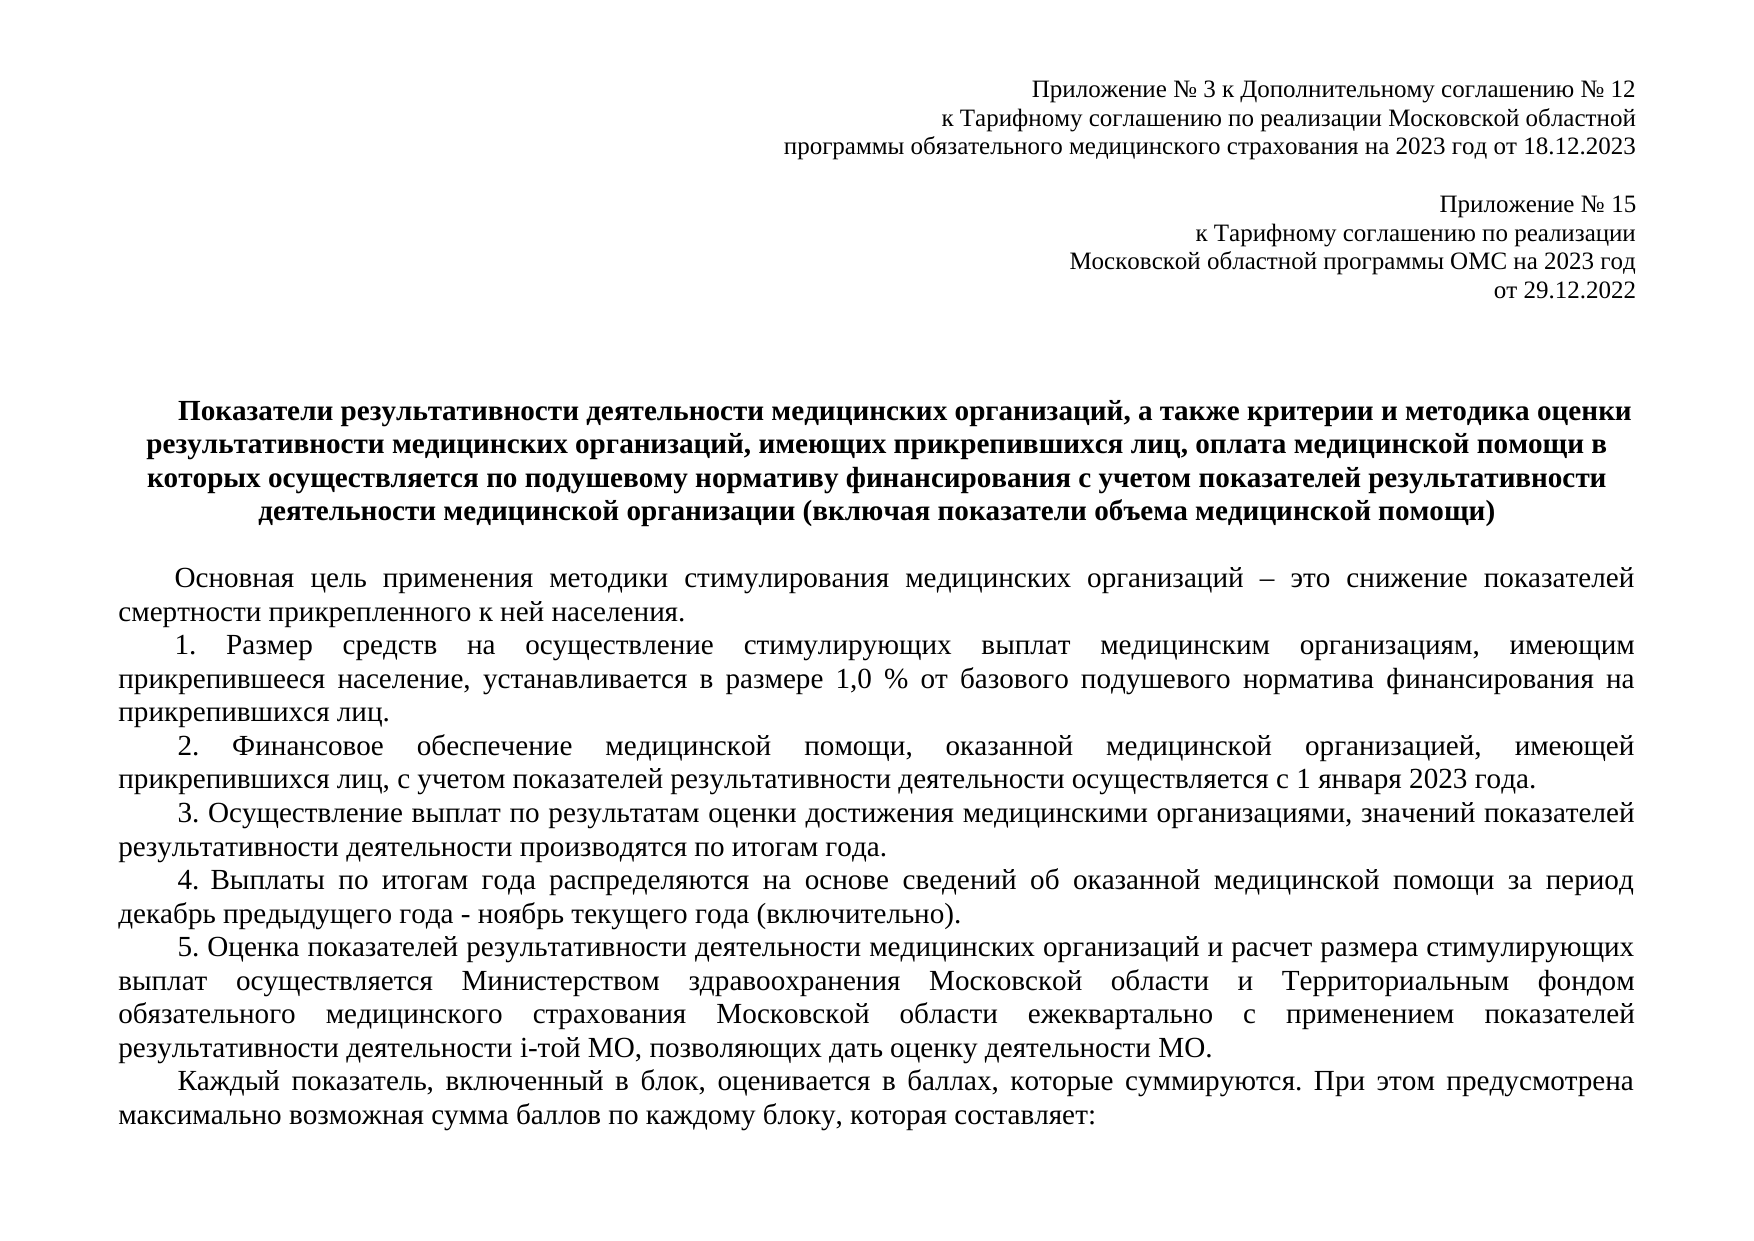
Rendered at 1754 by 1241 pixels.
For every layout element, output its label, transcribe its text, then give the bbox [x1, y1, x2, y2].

text к Тарифному соглашению по реализации [118, 218, 1636, 246]
text Каждый показатель, включенный в блок, оценивается в баллах, которые суммируются. При этом предусмотрена максимально возможная сумма баллов по каждому блоку, которая составляет: [118, 1063, 1636, 1131]
text Московской областной программы ОМС на 2023 год [118, 246, 1636, 275]
text Приложение № 3 к Дополнительному соглашению № 12 [118, 74, 1636, 103]
text Приложение № 15 [118, 189, 1636, 218]
text 4. Выплаты по итогам года распределяются на основе сведений об оказанной медицинской помощи за период декабрь предыдущего года - ноябрь текущего года (включительно). [118, 862, 1636, 929]
text Показатели результативности деятельности медицинских организаций, а также критерии и методика оценки результативности медицинских организаций, имеющих прикрепившихся лиц, оплата медицинской помощи в которых осуществляется по подушевому нормативу финансирования с учетом показателей результативности деятельности медицинской организации (включая показатели объема медицинской помощи) [118, 393, 1636, 527]
text 1. Размер средств на осуществление стимулирующих выплат медицинским организациям, имеющим прикрепившееся население, устанавливается в размере 1,0 % от базового подушевого норматива финансирования на прикрепившихся лиц. [118, 627, 1636, 728]
text к Тарифному соглашению по реализации Московской областной программы обязательного медицинского страхования на 2023 год от 18.12.2023 [118, 103, 1636, 189]
text 5. Оценка показателей результативности деятельности медицинских организаций и расчет размера стимулирующих выплат осуществляется Министерством здравоохранения Московской области и Территориальным фондом обязательного медицинского страхования Московской области ежеквартально с применением показателей результативности деятельности i-той МО, позволяющих дать оценку деятельности МО. [118, 929, 1636, 1063]
text 2. Финансовое обеспечение медицинской помощи, оказанной медицинской организацией, имеющей прикрепившихся лиц, с учетом показателей результативности деятельности осуществляется с 1 января 2023 года. [118, 728, 1636, 795]
text 3. Осуществление выплат по результатам оценки достижения медицинскими организациями, значений показателей результативности деятельности производятся по итогам года. [118, 795, 1636, 862]
text Основная цель применения методики стимулирования медицинских организаций – это снижение показателей смертности прикрепленного к ней населения. [118, 560, 1636, 627]
text от 29.12.2022 [118, 275, 1636, 304]
